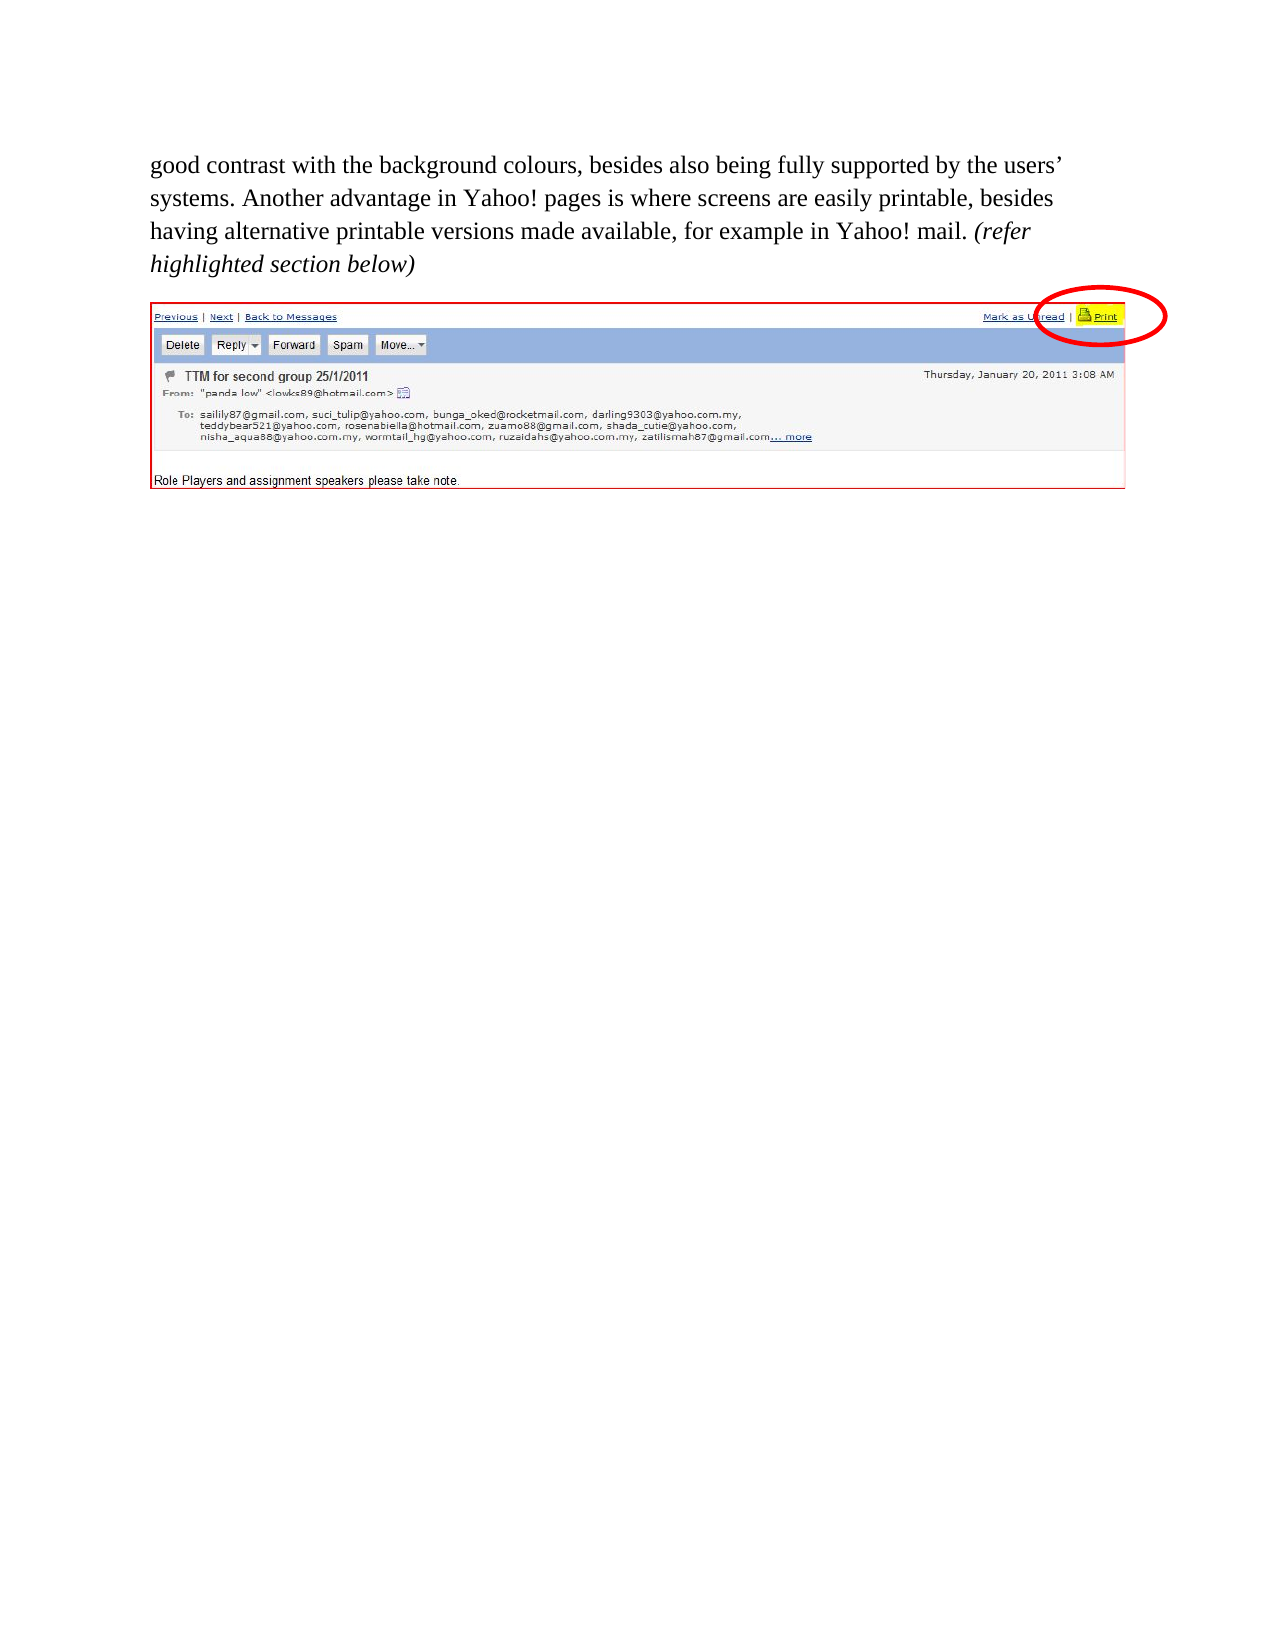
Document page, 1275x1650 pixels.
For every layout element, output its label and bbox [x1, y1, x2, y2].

picture [150, 302, 1125, 489]
text [150, 150, 1125, 278]
picture [1039, 302, 1125, 342]
